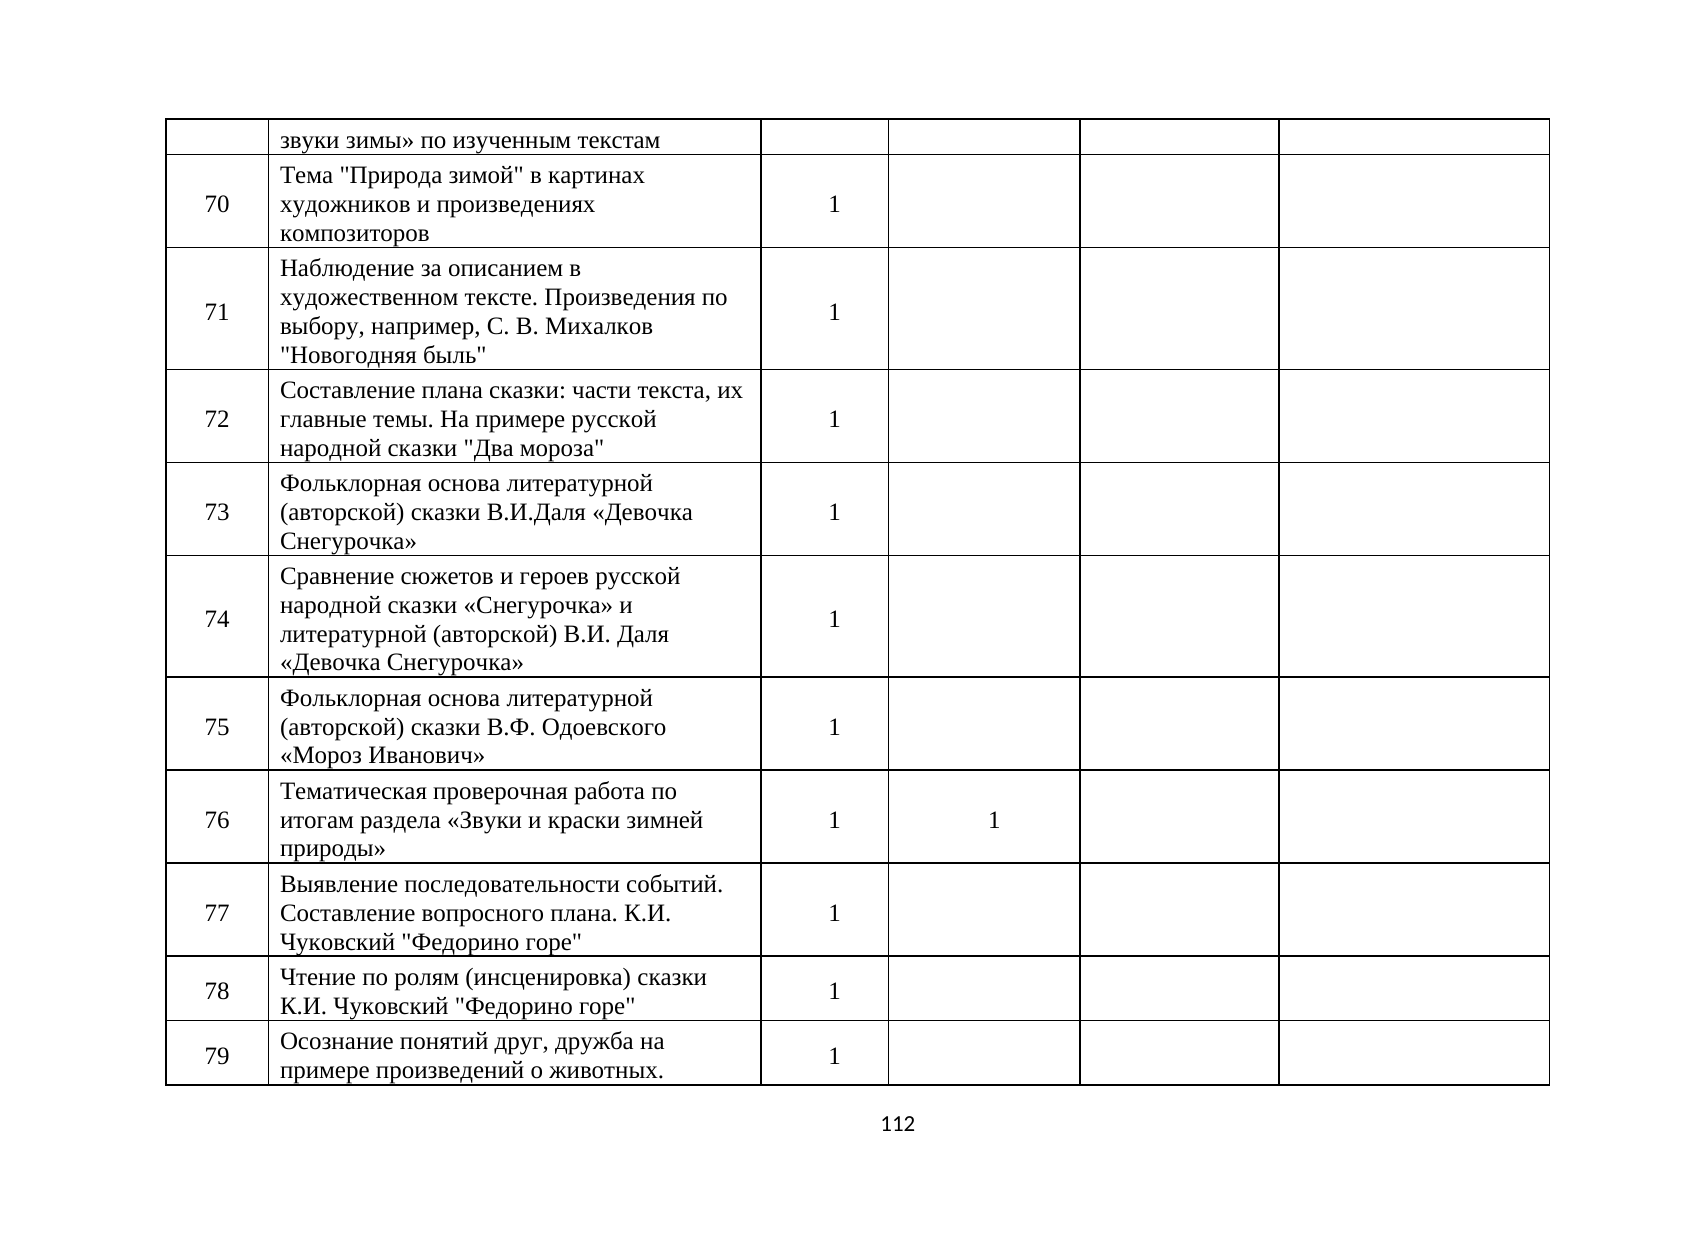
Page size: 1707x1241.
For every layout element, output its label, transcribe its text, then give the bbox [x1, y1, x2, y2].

table_cell Выявление последовательности событий. Составление вопросного плана. К.И. Чуковский "Федорино горе" [269, 864, 760, 955]
table_cell Сравнение сюжетов и героев русской народной сказки «Снегурочка» и литературной (авторской) В.И. Даля «Девочка Снегурочка» [269, 556, 760, 676]
table_cell [1280, 957, 1549, 1019]
table_cell [1081, 370, 1278, 461]
table_cell 72 [167, 370, 268, 461]
table_cell 1 [762, 155, 888, 247]
table_cell [1280, 771, 1549, 862]
table_cell 1 [762, 864, 888, 955]
table_cell [889, 370, 1079, 461]
table_cell [1081, 1021, 1278, 1084]
table_cell 76 [167, 771, 268, 862]
table_cell [889, 678, 1079, 769]
table_cell 1 [762, 957, 888, 1019]
table_cell Составление плана сказки: части текста, их главные темы. На примере русской народной сказки "Два мороза" [269, 370, 760, 461]
table_cell 1 [762, 370, 888, 461]
table_cell [889, 957, 1079, 1019]
table_cell [889, 556, 1079, 676]
table_cell [1081, 248, 1278, 368]
table_cell [1081, 957, 1278, 1019]
table_cell [1081, 864, 1278, 955]
table_cell 1 [762, 120, 888, 154]
table_cell Тема "Природа зимой" в картинах художников и произведениях композиторов [269, 155, 760, 247]
table_cell [1280, 463, 1549, 554]
table_cell 77 [167, 864, 268, 955]
table_cell [1280, 556, 1549, 676]
table_cell Наблюдение за описанием в художественном тексте. Произведения по выбору, например, С. В. Михалков "Новогодняя быль" [269, 248, 760, 368]
table_cell 71 [167, 248, 268, 368]
table_cell 69 [167, 120, 268, 154]
table_cell [1081, 463, 1278, 554]
table_cell [1280, 370, 1549, 461]
table_cell 1 [762, 771, 888, 862]
table_cell 1 [762, 556, 888, 676]
table_cell [1280, 248, 1549, 368]
table_cell [1081, 771, 1278, 862]
table_cell 73 [167, 463, 268, 554]
table_cell [889, 864, 1079, 955]
table_cell [889, 120, 1079, 154]
table_cell [1280, 120, 1549, 154]
table_cell 79 [167, 1021, 268, 1084]
table_cell 1 [762, 248, 888, 368]
table_cell 1 [762, 463, 888, 554]
table_cell [1081, 155, 1278, 247]
table_cell [1280, 864, 1549, 955]
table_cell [269, 120, 760, 154]
table_cell Фольклорная основа литературной (авторской) сказки В.Ф. Одоевского «Мороз Иванович» [269, 678, 760, 769]
table_cell 74 [167, 556, 268, 676]
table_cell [269, 1021, 760, 1084]
table_cell [889, 1021, 1079, 1084]
table_cell [889, 155, 1079, 247]
table_cell Тематическая проверочная работа по итогам раздела «Звуки и краски зимней природы» [269, 771, 760, 862]
table_cell [1280, 155, 1549, 247]
table_cell [1081, 120, 1278, 154]
table_cell [1280, 1021, 1549, 1084]
table_cell Фольклорная основа литературной (авторской) сказки В.И.Даля «Девочка Снегурочка» [269, 463, 760, 554]
table_cell [889, 463, 1079, 554]
table_cell Чтение по ролям (инсценировка) сказки К.И. Чуковский "Федорино горе" [269, 957, 760, 1019]
table_cell 1 [889, 771, 1079, 862]
table_cell 1 [762, 1021, 888, 1084]
table_cell 1 [762, 678, 888, 769]
table_cell [1081, 556, 1278, 676]
table_cell [889, 248, 1079, 368]
table_cell [1081, 678, 1278, 769]
table_cell 70 [167, 155, 268, 247]
table_cell [1280, 678, 1549, 769]
table_cell 75 [167, 678, 268, 769]
table_cell 78 [167, 957, 268, 1019]
